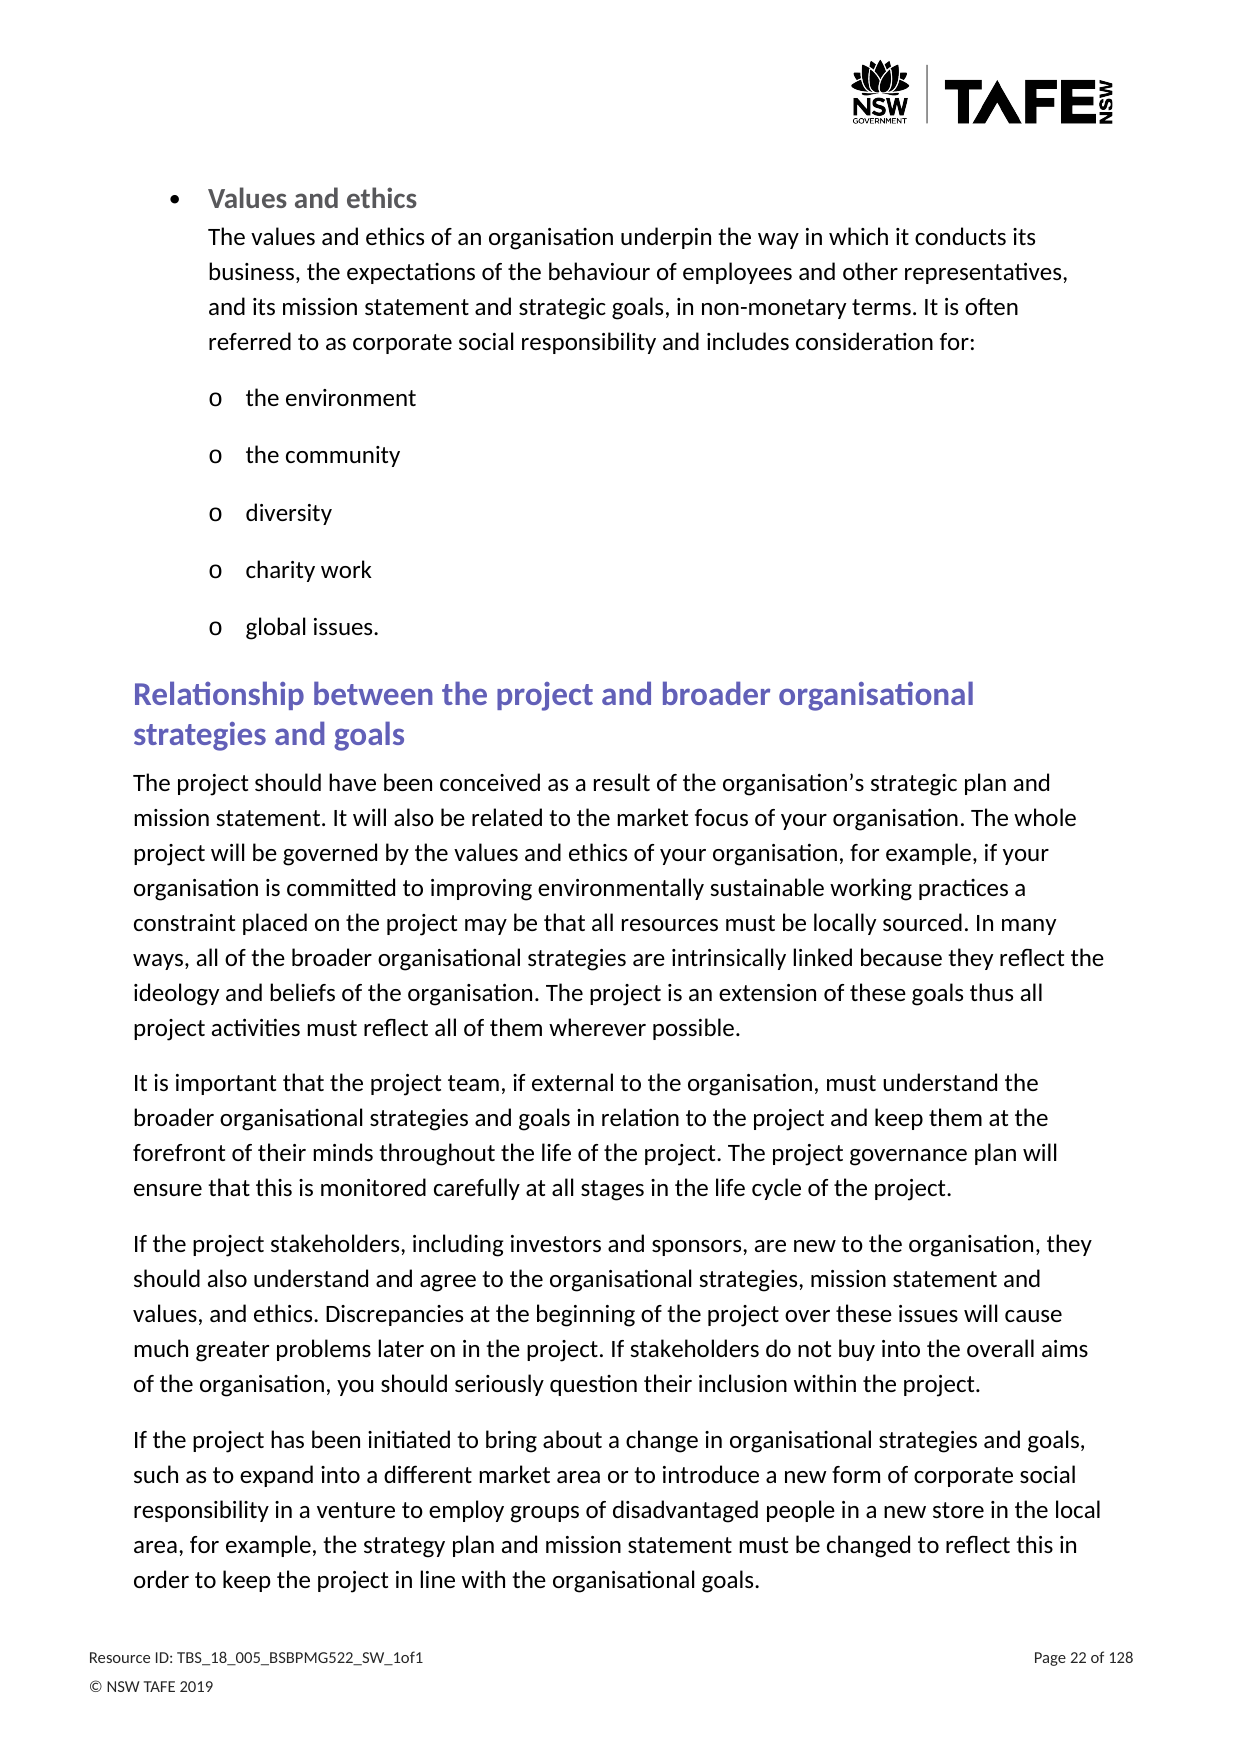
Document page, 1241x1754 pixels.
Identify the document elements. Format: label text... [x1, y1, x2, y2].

list The values and ethics of an organisation underpin the way in which it conducts its business, the expectations of the behaviour of employees and other representatives, and its mission statement and strategic goals, in non-monetary terms. It is often referred to as corporate social responsibility and includes consideration for: [208, 221, 1107, 357]
text The project should have been conceived as a result of the organisation’s strategic plan and mission statement. It will also be related to the market focus of your organisation. The whole project will be governed by the values and ethics of your organisation, for example, if your organisation is committed to improving environmentally sustainable working practices a constraint placed on the project may be that all resources must be locally sourced. In many ways, all of the broader organisational strategies are intrinsically linked because they reflect the ideology and beliefs of the organisation. The project is an extension of these goals thus all project activities must reflect all of them wherever possible. [133, 767, 1107, 1042]
picture [851, 59, 1113, 125]
text global issues. [208, 611, 1107, 643]
list Values and ethics [170, 180, 1107, 216]
subtitle Relationship between the project and broader organisational strategies and goals [133, 673, 1107, 754]
text If the project stakeholders, including investors and sponsors, are new to the organisation, they should also understand and agree to the organisational strategies, mission statement and values, and ethics. Discrepancies at the beginning of the project over these issues will cause much greater problems later on in the project. If stakeholders do not buy into the overall aims of the organisation, you should seriously question their inclusion within the project. [133, 1228, 1107, 1399]
text charity work [208, 554, 1107, 586]
text the community [208, 439, 1107, 471]
text If the project has been initiated to bring about a change in organisational strategies and goals, such as to expand into a different market area or to introduce a new form of corporate social responsibility in a venture to employ groups of disadvantaged people in a new store in the local area, for example, the strategy plan and mission statement must be changed to reflect this in order to keep the project in line with the organisational goals. [133, 1424, 1107, 1595]
text It is important that the project team, if external to the organisation, must understand the broader organisational strategies and goals in relation to the project and keep them at the forefront of their minds throughout the life of the project. The project governance plan will ensure that this is monitored carefully at all stages in the life cycle of the project. [133, 1067, 1107, 1203]
text the environment [208, 382, 1107, 414]
text diversity [208, 497, 1107, 528]
